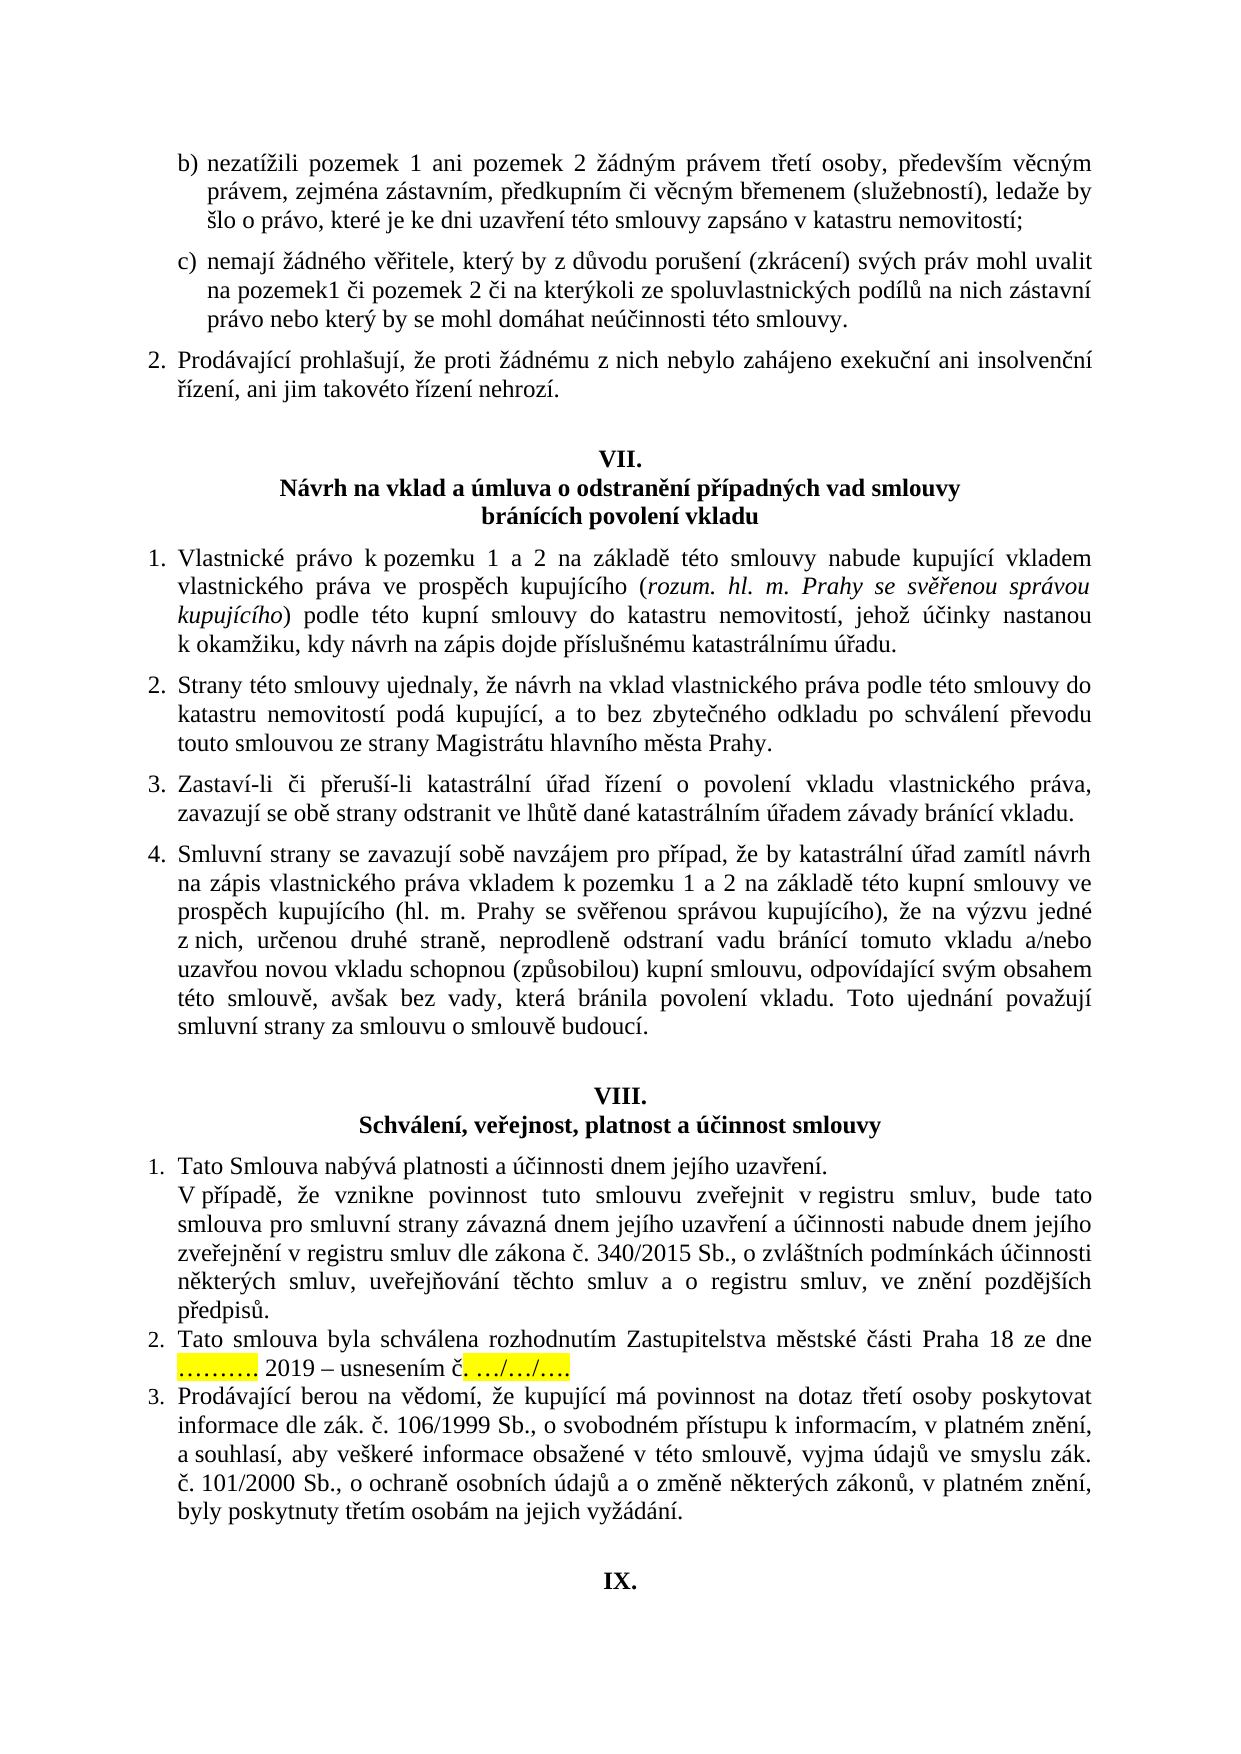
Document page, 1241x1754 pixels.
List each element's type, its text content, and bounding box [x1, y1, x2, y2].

text IX. [148, 1566, 1093, 1595]
text Schválení, veřejnost, platnost a účinnost smlouvy [148, 1110, 1093, 1139]
text c) nemají žádného věřitele, který by z důvodu porušení (zkrácení) svých práv mohl uvalit na pozemek1 či pozemek 2 či na kterýkoli ze spoluvlastnických podílů na nich zástavní právo nebo který by se mohl domáhat neúčinnosti této smlouvy. [177, 246, 1093, 333]
list Smluvní strany se zavazují sobě navzájem pro případ, že by katastrální úřad zamítl návrh na zápis vlastnického práva vkladem k pozemku 1 a 2 na základě této kupní smlouvy ve prospěch kupujícího (hl. m. Prahy se svěřenou správou kupujícího), že na výzvu jedné z nich, určenou druhé straně, neprodleně odstraní vadu bránící tomuto vkladu a/nebo uzavřou novou vkladu schopnou (způsobilou) kupní smlouvu, odpovídající svým obsahem této smlouvě, avšak bez vady, která bránila povolení vkladu. Toto ujednání považují smluvní strany za smlouvu o smlouvě budoucí. [148, 839, 1093, 1040]
list Prodávající berou na vědomí, že kupující má povinnost na dotaz třetí osoby poskytovat informace dle zák. č. 106/1999 Sb., o svobodném přístupu k informacím, v platném znění, a souhlasí, aby veškeré informace obsažené v této smlouvě, vyjma údajů ve smyslu zák. č. 101/2000 Sb., o ochraně osobních údajů a o změně některých zákonů, v platném znění, byly poskytnuty třetím osobám na jejich vyžádání. [148, 1381, 1093, 1525]
text b) nezatížili pozemek 1 ani pozemek 2 žádným právem třetí osoby, především věcným právem, zejména zástavním, předkupním či věcným břemenem (služebností), ledaže by šlo o právo, které je ke dni uzavření této smlouvy zapsáno v katastru nemovitostí; [177, 148, 1093, 234]
text Návrh na vklad a úmluva o odstranění případných vad smlouvy [148, 473, 1093, 501]
text VIII. [148, 1081, 1093, 1110]
list Vlastnické právo k pozemku 1 a 2 na základě této smlouvy nabude kupující vkladem vlastnického práva ve prospěch kupujícího (rozum. hl. m. Prahy se svěřenou správou kupujícího) podle této kupní smlouvy do katastru nemovitostí, jehož účinky nastanou k okamžiku, kdy návrh na zápis dojde příslušnému katastrálnímu úřadu. [148, 543, 1093, 658]
list Tato Smlouva nabývá platnosti a účinnosti dnem jejího uzavření. [148, 1151, 1093, 1180]
list Prodávající prohlašují, že proti žádnému z nich nebylo zahájeno exekuční ani insolvenční řízení, ani jim takovéto řízení nehrozí. [148, 345, 1093, 403]
list Tato smlouva byla schválena rozhodnutím Zastupitelstva městské části Praha 18 ze dne ………. 2019 – usnesením č. …/…/…. [148, 1324, 1093, 1381]
text VII. [148, 444, 1093, 473]
list Strany této smlouvy ujednaly, že návrh na vklad vlastnického práva podle této smlouvy do katastru nemovitostí podá kupující, a to bez zbytečného odkladu po schválení převodu touto smlouvou ze strany Magistrátu hlavního města Prahy. [148, 670, 1093, 756]
text bránících povolení vkladu [148, 501, 1093, 530]
list V případě, že vznikne povinnost tuto smlouvu zveřejnit v registru smluv, bude tato smlouva pro smluvní strany závazná dnem jejího uzavření a účinnosti nabude dnem jejího zveřejnění v registru smluv dle zákona č. 340/2015 Sb., o zvláštních podmínkách účinnosti některých smluv, uveřejňování těchto smluv a o registru smluv, ve znění pozdějších předpisů. [177, 1180, 1093, 1324]
list Zastaví-li či přeruší-li katastrální úřad řízení o povolení vkladu vlastnického práva, zavazují se obě strany odstranit ve lhůtě dané katastrálním úřadem závady bránící vkladu. [148, 769, 1093, 826]
